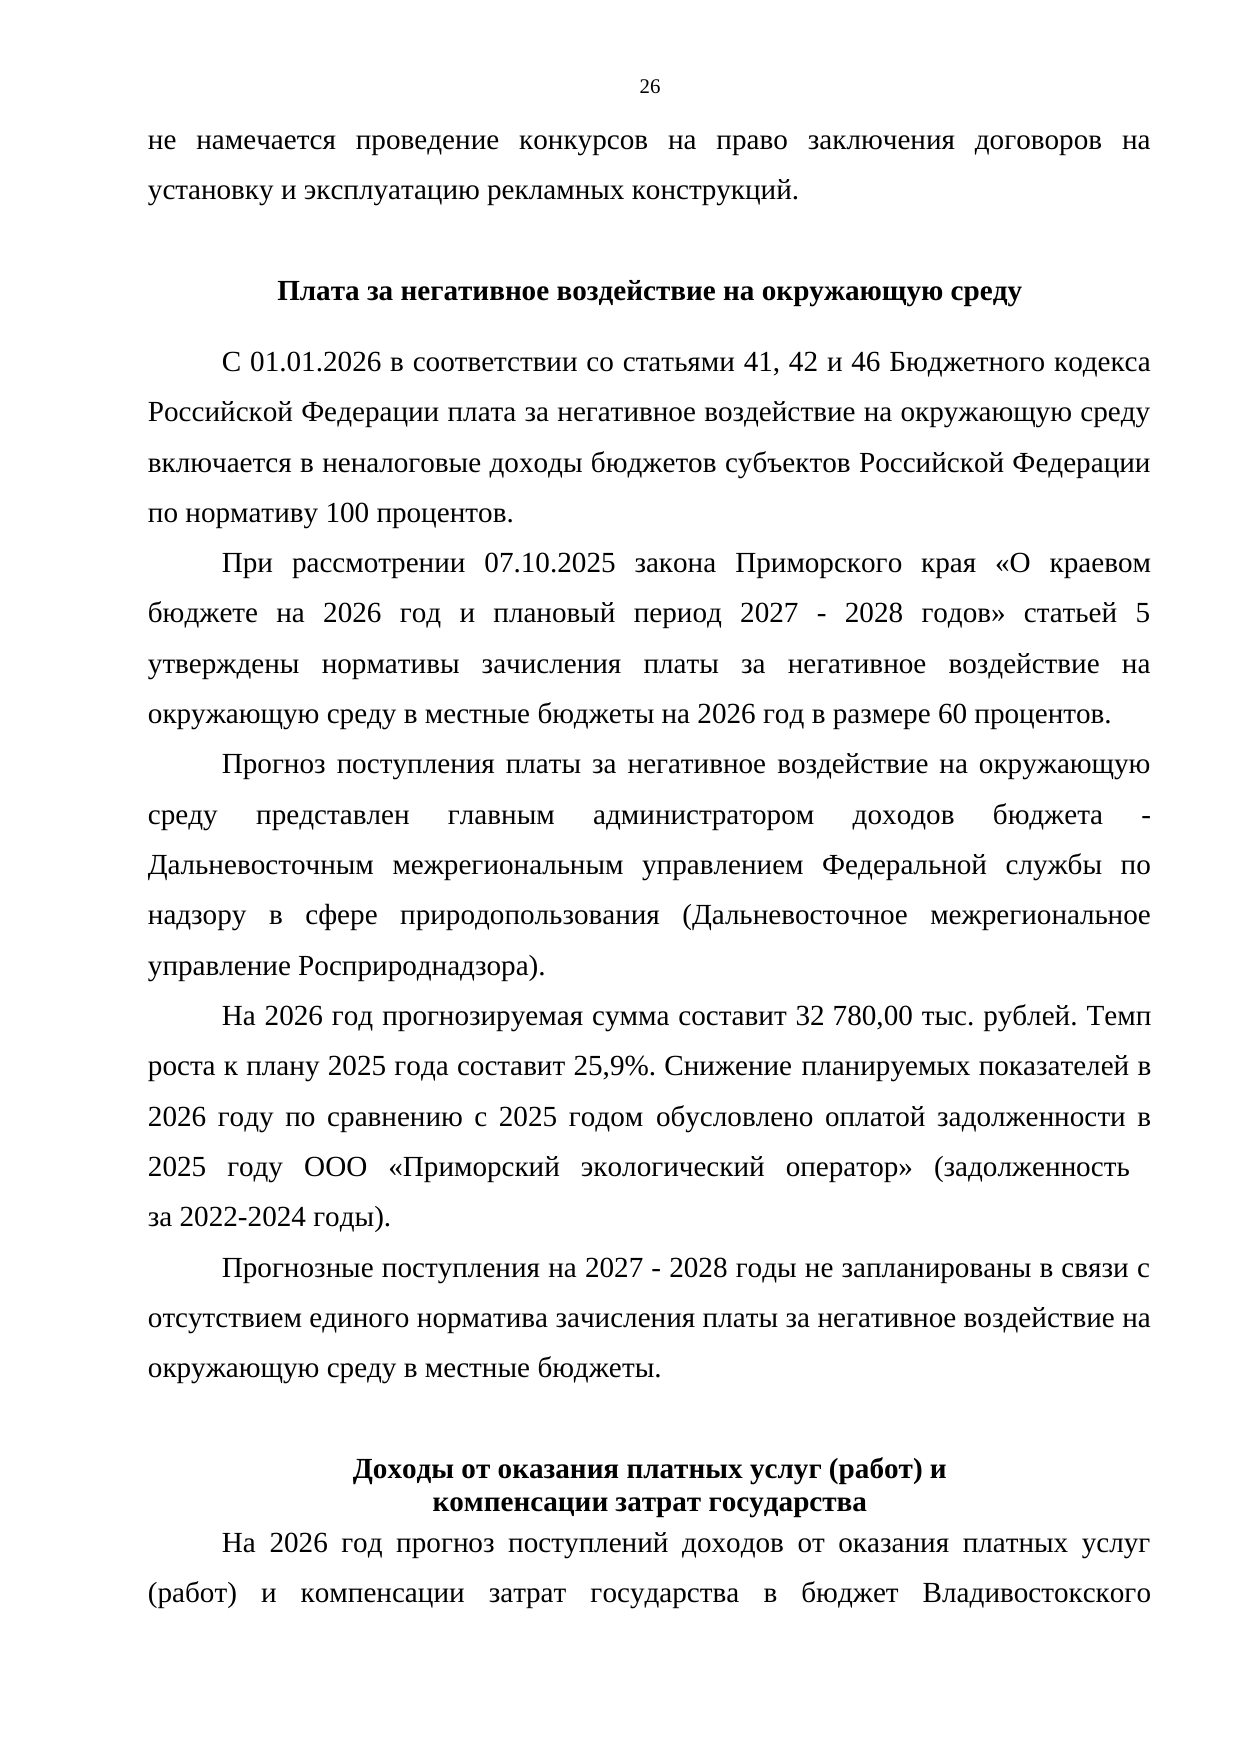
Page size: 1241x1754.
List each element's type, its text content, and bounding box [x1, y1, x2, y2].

text Плата за негативное воздействие на окружающую среду [148, 273, 1152, 306]
text С 01.01.2026 в соответствии со статьями 41, 42 и 46 Бюджетного кодекса Российской Федерации плата за негативное воздействие на окружающую среду включается в неналоговые доходы бюджетов субъектов Российской Федерации по нормативу 100 процентов. [148, 344, 1152, 528]
text На 2026 год прогнозируемая сумма составит 32 780,00 тыс. рублей. Темп роста к плану 2025 года составит 25,9%. Снижение планируемых показателей в 2026 году по сравнению с 2025 годом обусловлено оплатой задолженности в 2025 году ООО «Приморский экологический оператор» (задолженность за 2022-2024 годы). [148, 998, 1152, 1233]
text Доходы от оказания платных услуг (работ) и [148, 1451, 1152, 1484]
text Прогноз поступления платы за негативное воздействие на окружающую среду представлен главным администратором доходов бюджета - Дальневосточным межрегиональным управлением Федеральной службы по надзору в сфере природопользования (Дальневосточное межрегиональное управление Росприроднадзора). [148, 747, 1152, 981]
text компенсации затрат государства [148, 1484, 1152, 1518]
text При рассмотрении 07.10.2025 закона Приморского края «О краевом бюджете на 2026 год и плановый период 2027 - 2028 годов» статьей 5 утверждены нормативы зачисления платы за негативное воздействие на окружающую среду в местные бюджеты на 2026 год в размере 60 процентов. [148, 545, 1152, 730]
text Прогнозные поступления на 2027 - 2028 годы не запланированы в связи с отсутствием единого норматива зачисления платы за негативное воздействие на окружающую среду в местные бюджеты. [148, 1250, 1152, 1384]
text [148, 122, 1152, 206]
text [148, 1525, 1152, 1609]
